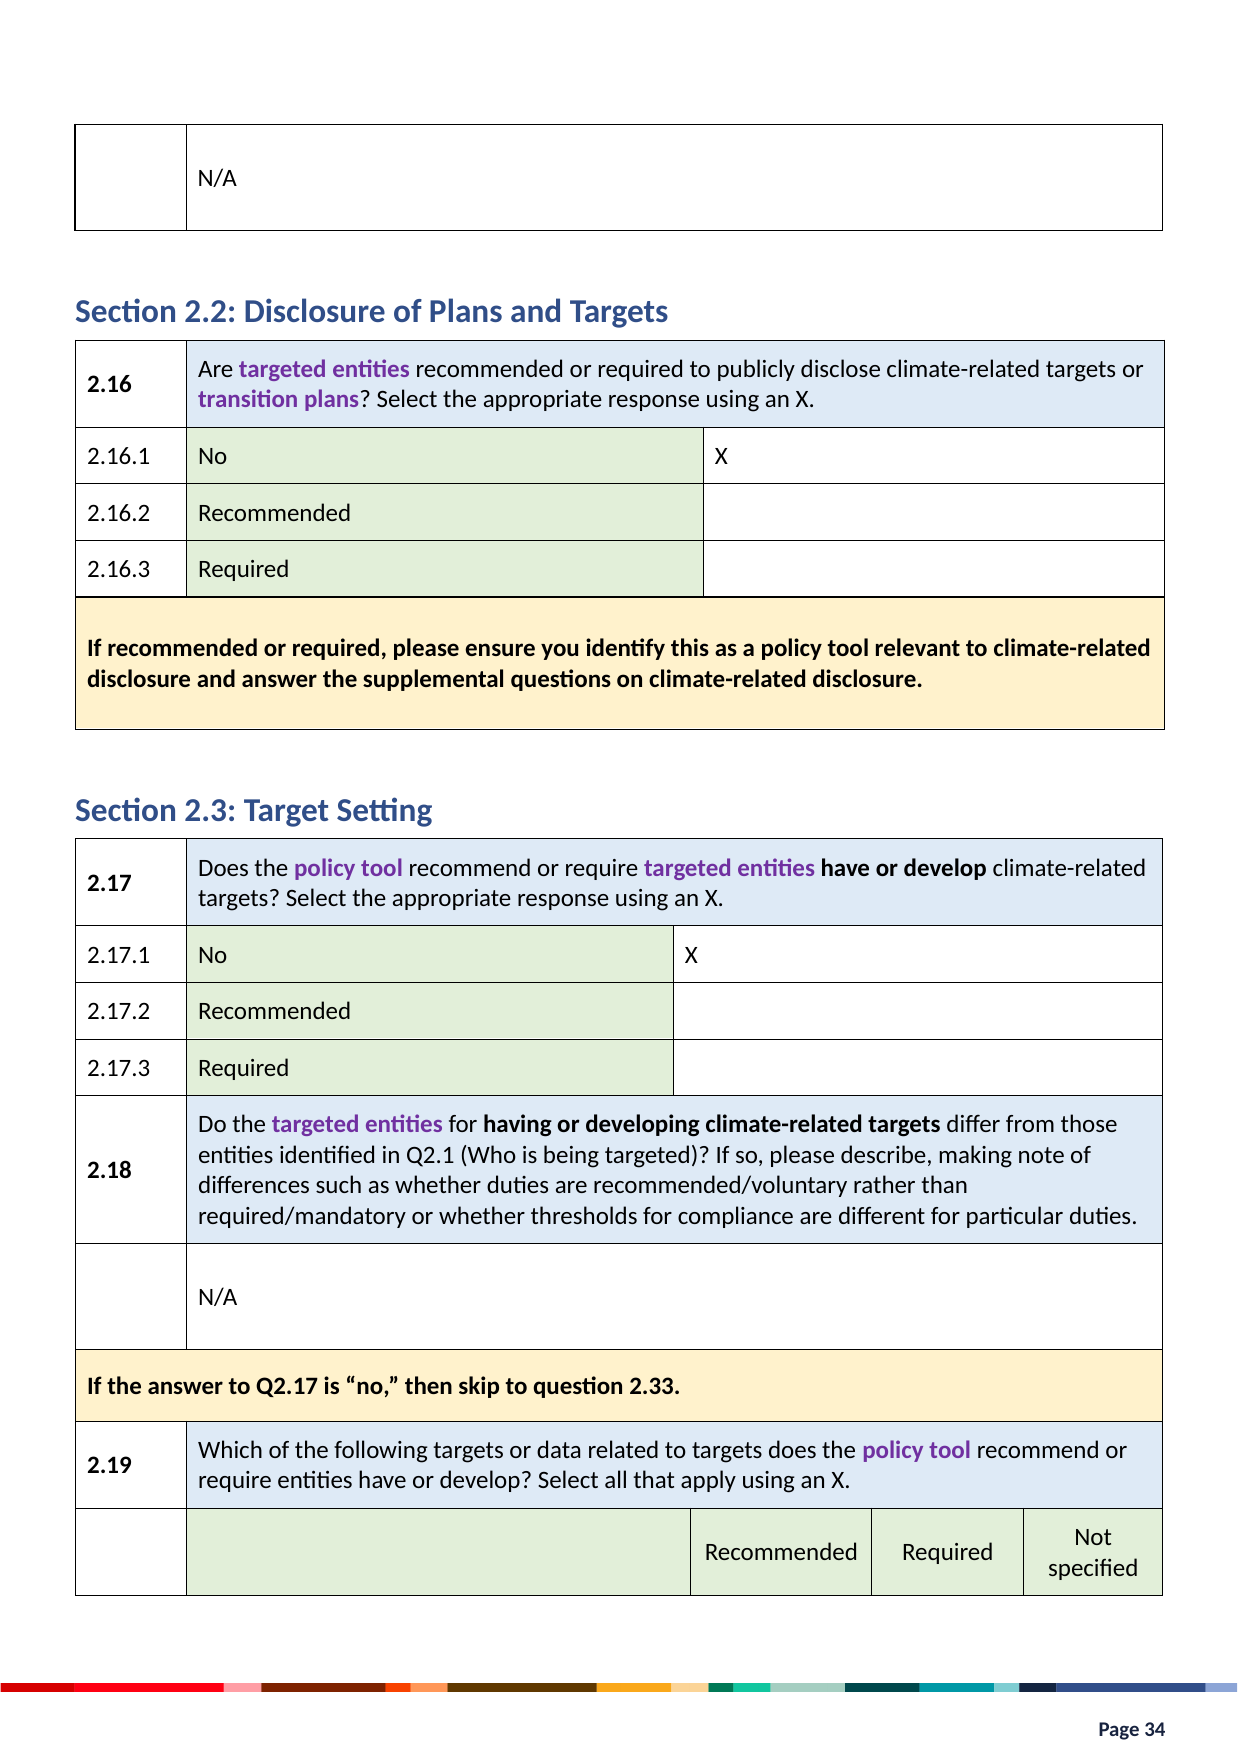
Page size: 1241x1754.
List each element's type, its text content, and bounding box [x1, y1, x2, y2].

table_header Are targeted entities recommended or required to publicly disclose climate-related targets or transition plans? Select the appropriate response using an X. [187, 341, 1164, 427]
table_header 2.16 [76, 341, 186, 427]
table_cell No [187, 926, 673, 982]
table_cell N/A [187, 125, 1162, 230]
table_cell Not specified [1024, 1509, 1162, 1595]
table_cell X [674, 926, 1162, 982]
table_cell If recommended or required, please ensure you identify this as a policy tool relevant to climate-related disclosure and answer the supplemental questions on climate-related disclosure. [76, 598, 1164, 728]
table_header 2.17 [76, 839, 186, 925]
subtitle Section 2.2: Disclosure of Plans and Targets [75, 291, 1165, 331]
table_cell [704, 541, 1164, 596]
table_cell Required [187, 541, 703, 596]
table_cell [674, 983, 1162, 1038]
subtitle Section 2.3: Target Setting [75, 789, 1165, 830]
table_cell Recommended [187, 983, 673, 1038]
table_cell 2.17.2 [76, 983, 186, 1038]
table_cell N/A [187, 1244, 1162, 1349]
table_cell Required [872, 1509, 1023, 1595]
table_cell 2.16.3 [76, 541, 186, 596]
table_cell 2.18 [76, 1096, 186, 1243]
table_cell [76, 125, 186, 230]
table_cell 2.17.3 [76, 1040, 186, 1095]
table_cell 2.19 [76, 1422, 186, 1508]
table_cell X [704, 428, 1164, 483]
table_cell No [187, 428, 703, 483]
picture [0, 1683, 1236, 1692]
table_cell [187, 1509, 690, 1595]
table_cell [674, 1040, 1162, 1095]
table_cell 2.17.1 [76, 926, 186, 982]
table_cell [76, 1509, 186, 1595]
table_cell Recommended [691, 1509, 871, 1595]
table_cell [704, 484, 1164, 540]
table_cell Required [187, 1040, 673, 1095]
table_cell Which of the following targets or data related to targets does the policy tool recommend or require entities have or develop? Select all that apply using an X. [187, 1422, 1162, 1508]
table_cell 2.16.2 [76, 484, 186, 540]
table_cell Do the targeted entities for having or developing climate-related targets differ from those entities identified in Q2.1 (Who is being targeted)? If so, please describe, making note of differences such as whether duties are recommended/voluntary rather than required/mandatory or whether thresholds for compliance are different for particular duties. [187, 1096, 1162, 1243]
table_cell 2.16.1 [76, 428, 186, 483]
table_header Does the policy tool recommend or require targeted entities have or develop climate-related targets? Select the appropriate response using an X. [187, 839, 1162, 925]
table_cell [76, 1244, 186, 1349]
table_cell Recommended [187, 484, 703, 540]
table_cell If the answer to Q2.17 is “no,” then skip to question 2.33. [76, 1350, 1162, 1421]
